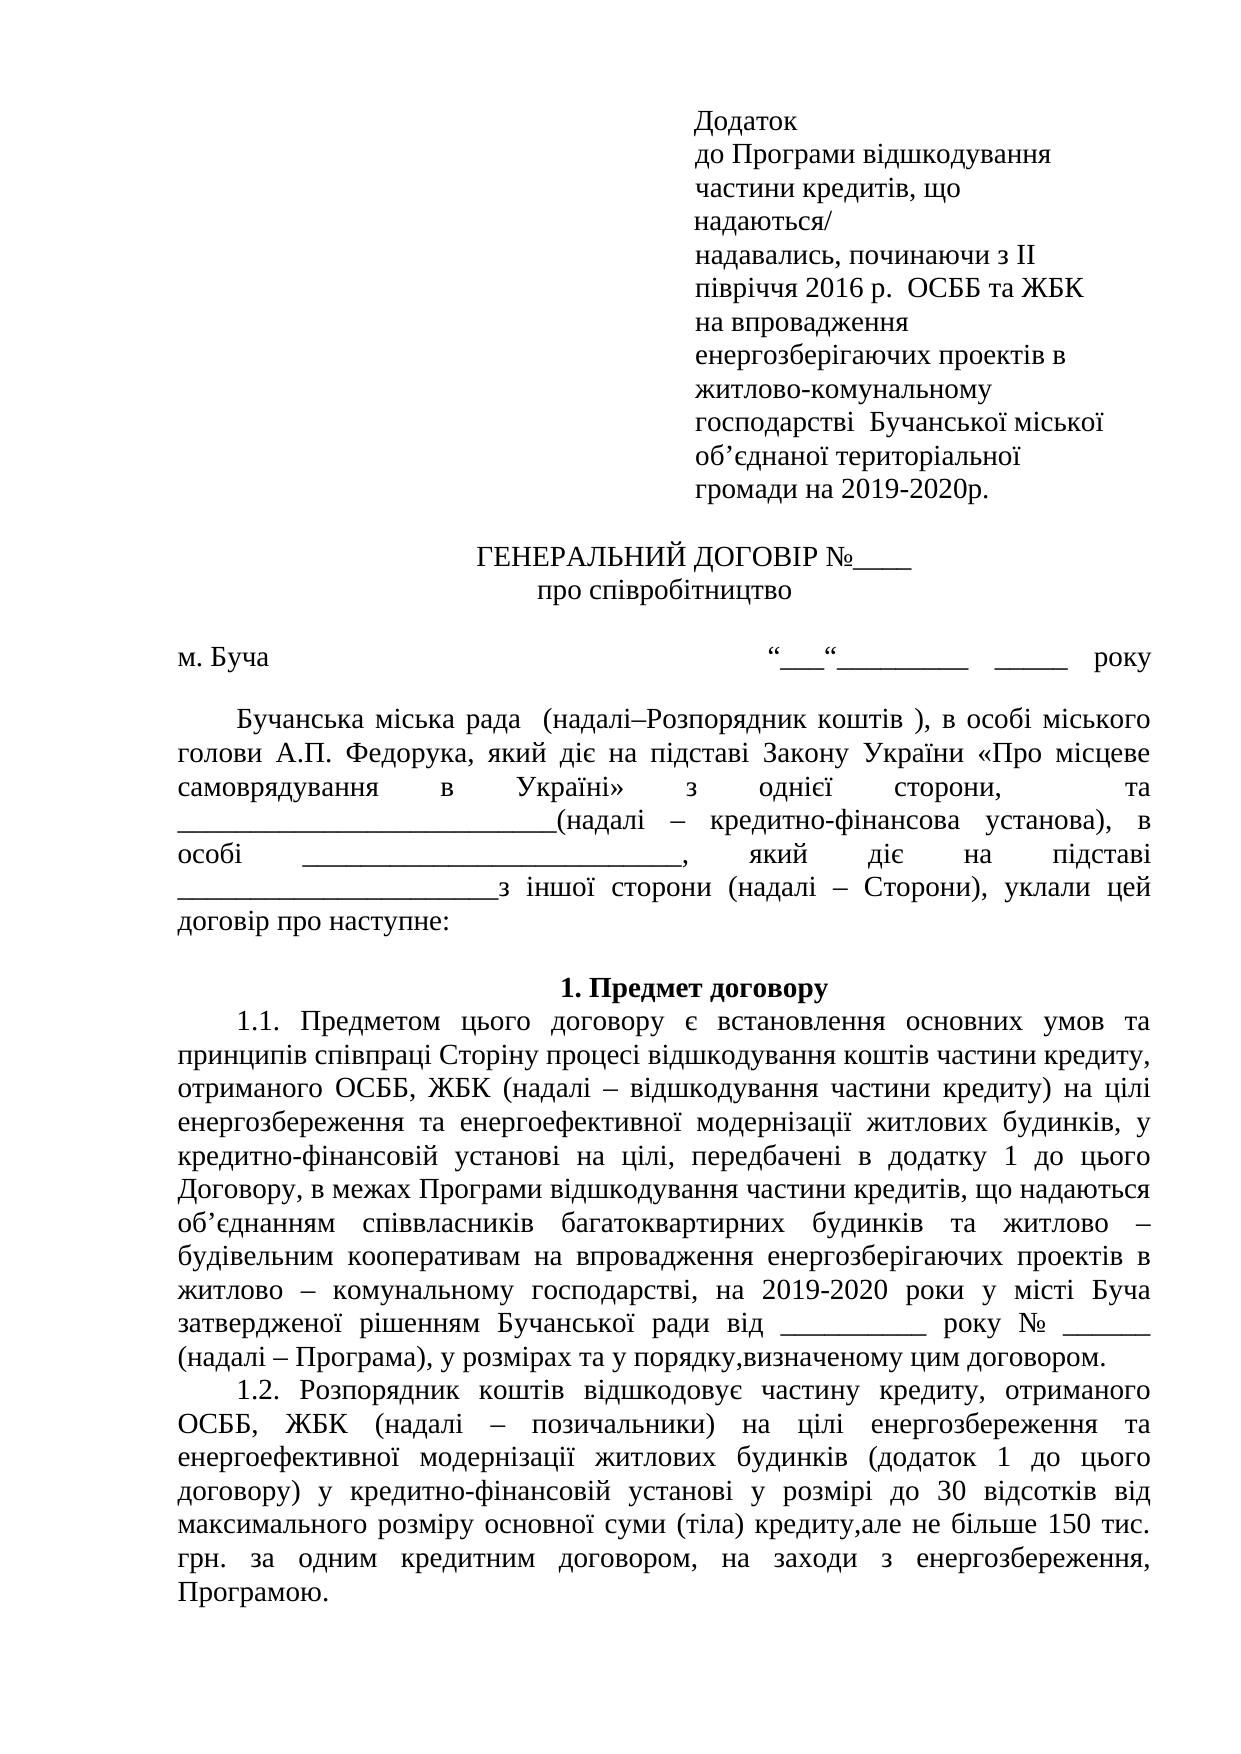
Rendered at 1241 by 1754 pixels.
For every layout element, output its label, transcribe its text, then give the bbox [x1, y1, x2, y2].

text громади на 2019-2020р. [177, 472, 1152, 505]
text житлово-комунальному [177, 371, 1152, 404]
text до Програми відшкодування [177, 136, 1152, 170]
text надавались, починаючи з II [177, 237, 1152, 270]
text господарстві Бучанської міської [177, 404, 1152, 438]
text Додаток [177, 103, 1152, 136]
text півріччя 2016 р. ОСББ та ЖБК [177, 270, 1152, 304]
text 1.2. Розпорядник коштів відшкодовує частину кредиту, отриманого ОСББ, ЖБК (надалі – позичальники) на цілі енергозбереження та енергоефективної модернізації житлових будинків (додаток 1 до цього договору) у кредитно-фінансовій установі у розмірі до 30 відсотків від максимального розміру основної суми (тіла) кредиту,але не більше 150 тис. грн. за одним кредитним договором, на заходи з енергозбереження, Програмою. [177, 1372, 1152, 1607]
text на впровадження [177, 304, 1152, 337]
text частини кредитів, що надаються/ [177, 170, 1152, 237]
text Бучанська міська рада (надалі–Розпорядник коштів ), в особі міського голови А.П. Федорука, який діє на підставі Закону України «Про місцеве самоврядування в Україні» з однієї сторони, та __________________________(надалі – кредитно-фінансова установа), в особі __________________________, який діє на підставі ______________________з іншої сторони (надалі – Сторони), уклали цей договір про наступне: [177, 702, 1152, 936]
text ГЕНЕРАЛЬНИЙ ДОГОВІР №____ про співробітництво [177, 539, 1152, 606]
text м. Буча “___“_________ _____ року [177, 606, 1152, 702]
text 1.1. Предметом цього договору є встановлення основних умов та принципів співпраці Сторіну процесі відшкодування коштів частини кредиту, отриманого ОСББ, ЖБК (надалі – відшкодування частини кредиту) на цілі енергозбереження та енергоефективної модернізації житлових будинків, у кредитно-фінансовій установі на цілі, передбачені в додатку 1 до цього Договору, в межах Програми відшкодування частини кредитів, що надаються об’єднанням співвласників багатоквартирних будинків та житлово – будівельним кооперативам на впровадження енергозберігаючих проектів в житлово – комунальному господарстві, на 2019-2020 роки у місті Буча затвердженої рішенням Бучанської ради від __________ року № ______ (надалі – Програма), у розмірах та у порядку,визначеному цим договором. [177, 1003, 1152, 1372]
text 1. Предмет договору [177, 970, 1152, 1003]
text енергозберігаючих проектів в [177, 337, 1152, 371]
text об’єднаної територіальної [177, 438, 1152, 472]
